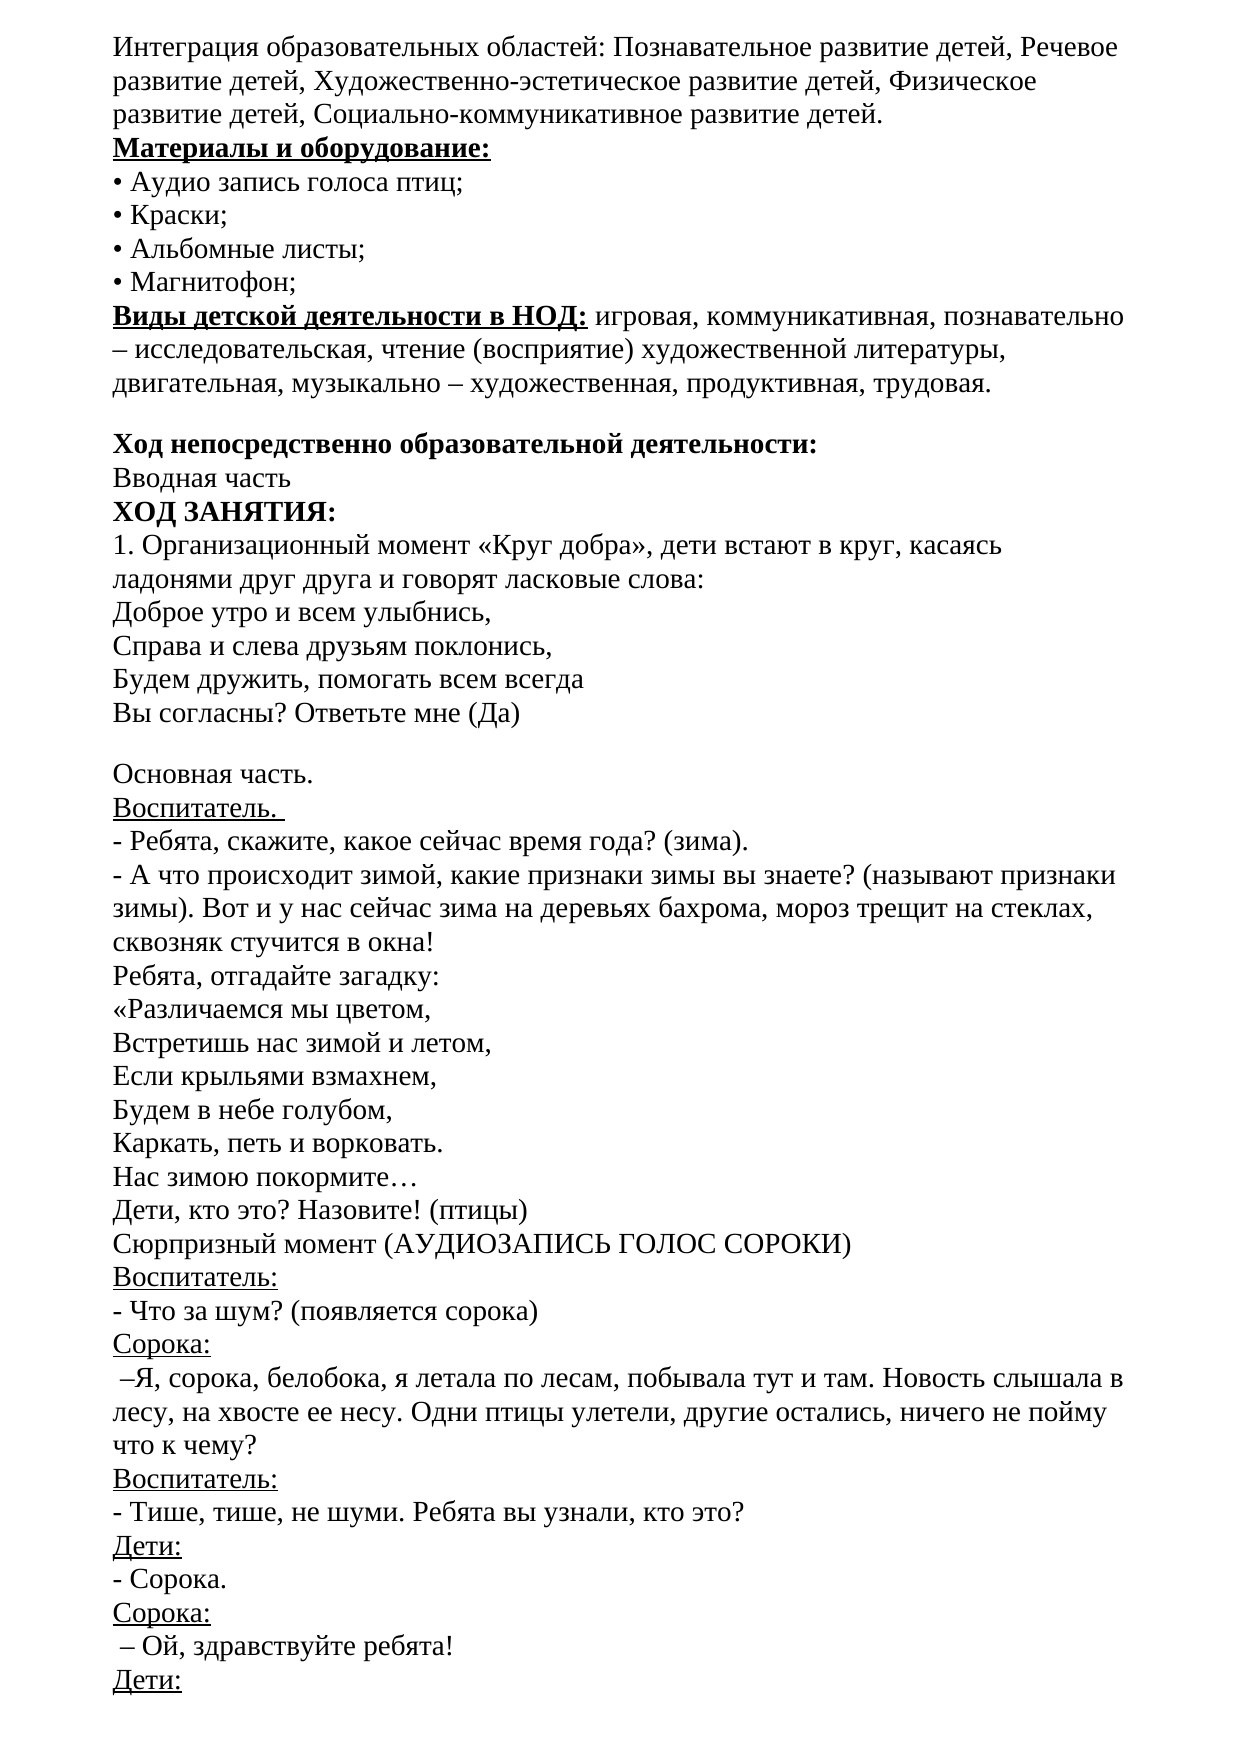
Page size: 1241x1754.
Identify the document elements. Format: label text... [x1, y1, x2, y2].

text - Ребята, скажите, какое сейчас время года? (зима). - А что происходит зимой, какие признаки зимы вы знаете? (называют признаки зимы). Вот и у нас сейчас зима на деревьях бахрома, мороз трещит на стеклах, сквозняк стучится в окна! Ребята, отгадайте загадку: «Различаемся мы цветом, [112, 823, 1128, 1025]
text Каркать, петь и ворковать. Нас зимою покормите… Дети, кто это? Назовите! (птицы) Сюрпризный момент (АУДИОЗАПИСЬ ГОЛОС СОРОКИ) Воспитатель: [112, 1125, 1128, 1293]
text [112, 29, 1128, 427]
text - Тише, тише, не шуми. Ребята вы узнали, кто это? Дети: [112, 1494, 1128, 1561]
text - Что за шум? (появляется сорока) Сорока: [112, 1293, 1128, 1360]
text –Я, сорока, белобока, я летала по лесам, побывала тут и там. Новость слышала в лесу, на хвосте ее несу. Одни птицы улетели, другие остались, ничего не пойму что к чему? Воспитатель: [112, 1360, 1128, 1494]
text Основная часть. Воспитатель. [112, 756, 1128, 823]
text Ход непосредственно образовательной деятельности: Вводная часть ХОД ЗАНЯТИЯ: 1. Организационный момент «Круг добра», дети встают в круг, касаясь ладонями друг друга и говорят ласковые слова: [112, 427, 1128, 594]
text Доброе утро и всем улыбнись, Справа и слева друзьям поклонись, Будем дружить, помогать всем всегда Вы согласны? Ответьте мне (Да) [112, 594, 1128, 756]
text - Сорока. Сорока: [112, 1561, 1128, 1628]
text Встретишь нас зимой и летом, Если крыльями взмахнем, Будем в небе голубом, [112, 1025, 1128, 1125]
text – Ой, здравствуйте ребята! Дети: [112, 1628, 1128, 1696]
